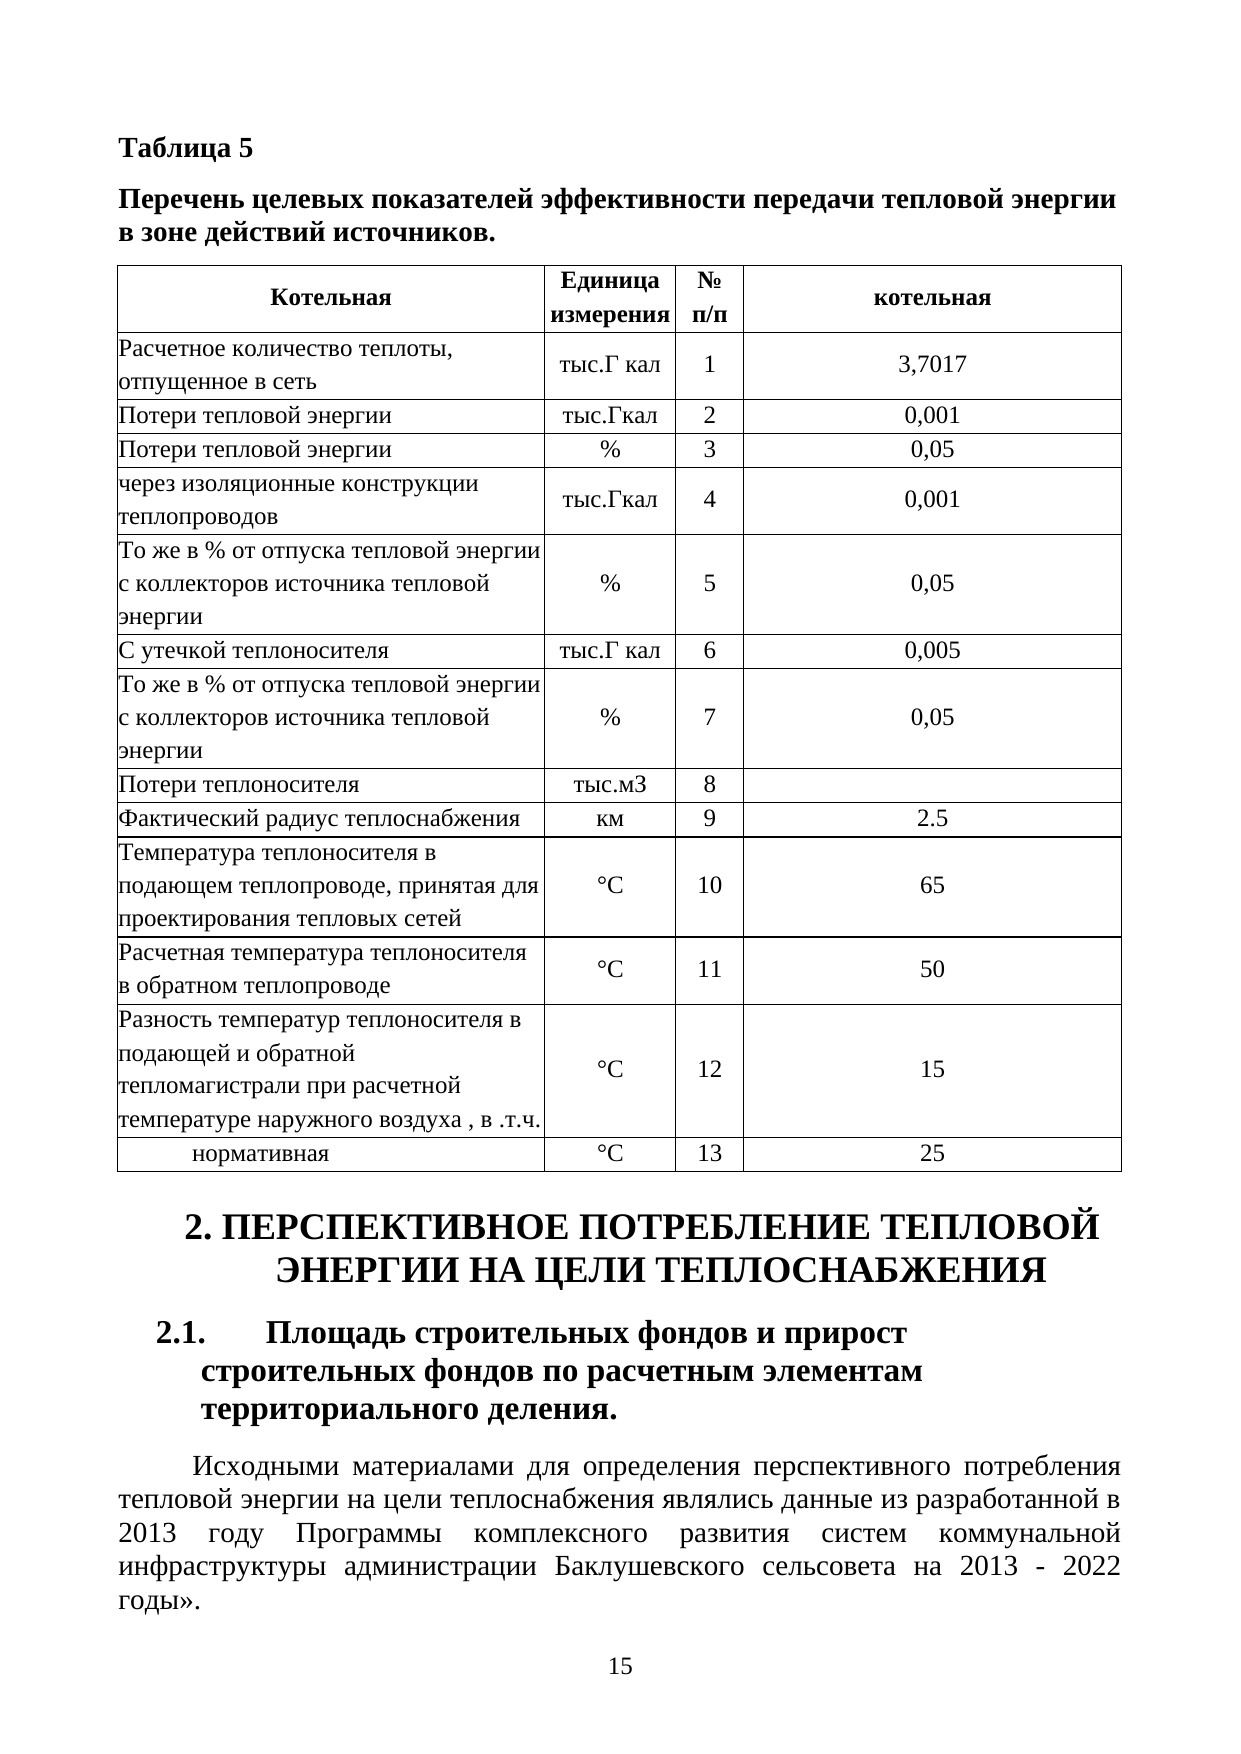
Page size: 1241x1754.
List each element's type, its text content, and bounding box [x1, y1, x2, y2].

table_cell 5 [676, 535, 743, 634]
table_cell 7 [676, 669, 743, 768]
table_header котельная [744, 266, 1121, 332]
table_header № п/п [676, 266, 743, 332]
table_header Единица измерения [545, 266, 675, 332]
table_cell тыс.Гкал [545, 400, 675, 433]
table_cell тыс.Гкал [545, 468, 675, 534]
table_cell 9 [676, 803, 743, 836]
text Таблица 5 [118, 131, 1122, 164]
table_cell То же в % от отпуска тепловой энергии с коллекторов источника тепловой энергии [118, 669, 544, 768]
table_cell Потери тепловой энергии [118, 400, 544, 433]
table_cell 0,001 [744, 468, 1121, 534]
table_cell °С [545, 1005, 675, 1137]
table_cell 8 [676, 769, 743, 802]
table_cell Расчетная температура теплоносителя в обратном теплопроводе [118, 938, 544, 1003]
table_cell 2 [676, 400, 743, 433]
table_cell °С [545, 1138, 675, 1171]
table_cell 0,05 [744, 669, 1121, 768]
table_cell 0,05 [744, 535, 1121, 634]
table_cell 50 [744, 938, 1121, 1003]
table_cell Фактический радиус теплоснабжения [118, 803, 544, 836]
table_cell 1 [676, 333, 743, 399]
table_cell 3 [676, 434, 743, 467]
table_cell Температура теплоносителя в подающем теплопроводе, принятая для проектирования тепловых сетей [118, 838, 544, 936]
text Исходными материалами для определения перспективного потребления тепловой энергии на цели теплоснабжения являлись данные из разработанной в 2013 году Программы комплексного развития систем коммунальной инфраструктуры администрации Баклушевского сельсовета на 2013 - 2022 годы». [118, 1448, 1122, 1615]
table_cell 4 [676, 468, 743, 534]
text Перечень целевых показателей эффективности передачи тепловой энергии в зоне действий источников. [118, 181, 1122, 248]
table_cell Потери тепловой энергии [118, 434, 544, 467]
table_cell % [545, 669, 675, 768]
table_cell нормативная [118, 1138, 544, 1171]
table_cell 2.5 [744, 803, 1121, 836]
text ПЕРСПЕКТИВНОЕ ПОТРЕБЛЕНИЕ ТЕПЛОВОЙ ЭНЕРГИИ НА ЦЕЛИ ТЕПЛОСНАБЖЕНИЯ [162, 1205, 1122, 1291]
table_cell °С [545, 838, 675, 936]
table_cell км [545, 803, 675, 836]
table_cell Разность температур теплоносителя в подающей и обратной тепломагистрали при расчетной температуре наружного воздуха , в .т.ч. [118, 1005, 544, 1137]
table_cell тыс.Г кал [545, 635, 675, 668]
table_cell 11 [676, 938, 743, 1003]
table_cell 0,001 [744, 400, 1121, 433]
table_cell 10 [676, 838, 743, 936]
table_cell тыс.Г кал [545, 333, 675, 399]
table_cell Потери теплоносителя [118, 769, 544, 802]
table_cell 13 [676, 1138, 743, 1171]
table_header Котельная [118, 266, 544, 332]
table_cell % [545, 434, 675, 467]
table_cell тыс.мЗ [545, 769, 675, 802]
table_cell через изоляционные конструкции теплопроводов [118, 468, 544, 534]
text Площадь строительных фондов и прирост строительных фондов по расчетным элементам территориального деления. [156, 1312, 1122, 1427]
table_cell 65 [744, 838, 1121, 936]
table_cell 12 [676, 1005, 743, 1137]
table_cell С утечкой теплоносителя [118, 635, 544, 668]
table_cell 25 [744, 1138, 1121, 1171]
table_cell 0,05 [744, 434, 1121, 467]
table_cell То же в % от отпуска тепловой энергии с коллекторов источника тепловой энергии [118, 535, 544, 634]
table_cell 3,7017 [744, 333, 1121, 399]
table_cell [744, 769, 1121, 802]
table_cell % [545, 535, 675, 634]
table_cell 0,005 [744, 635, 1121, 668]
table_cell °С [545, 938, 675, 1003]
table_cell 6 [676, 635, 743, 668]
table_cell 15 [744, 1005, 1121, 1137]
table_cell Расчетное количество теплоты, отпущенное в сеть [118, 333, 544, 399]
